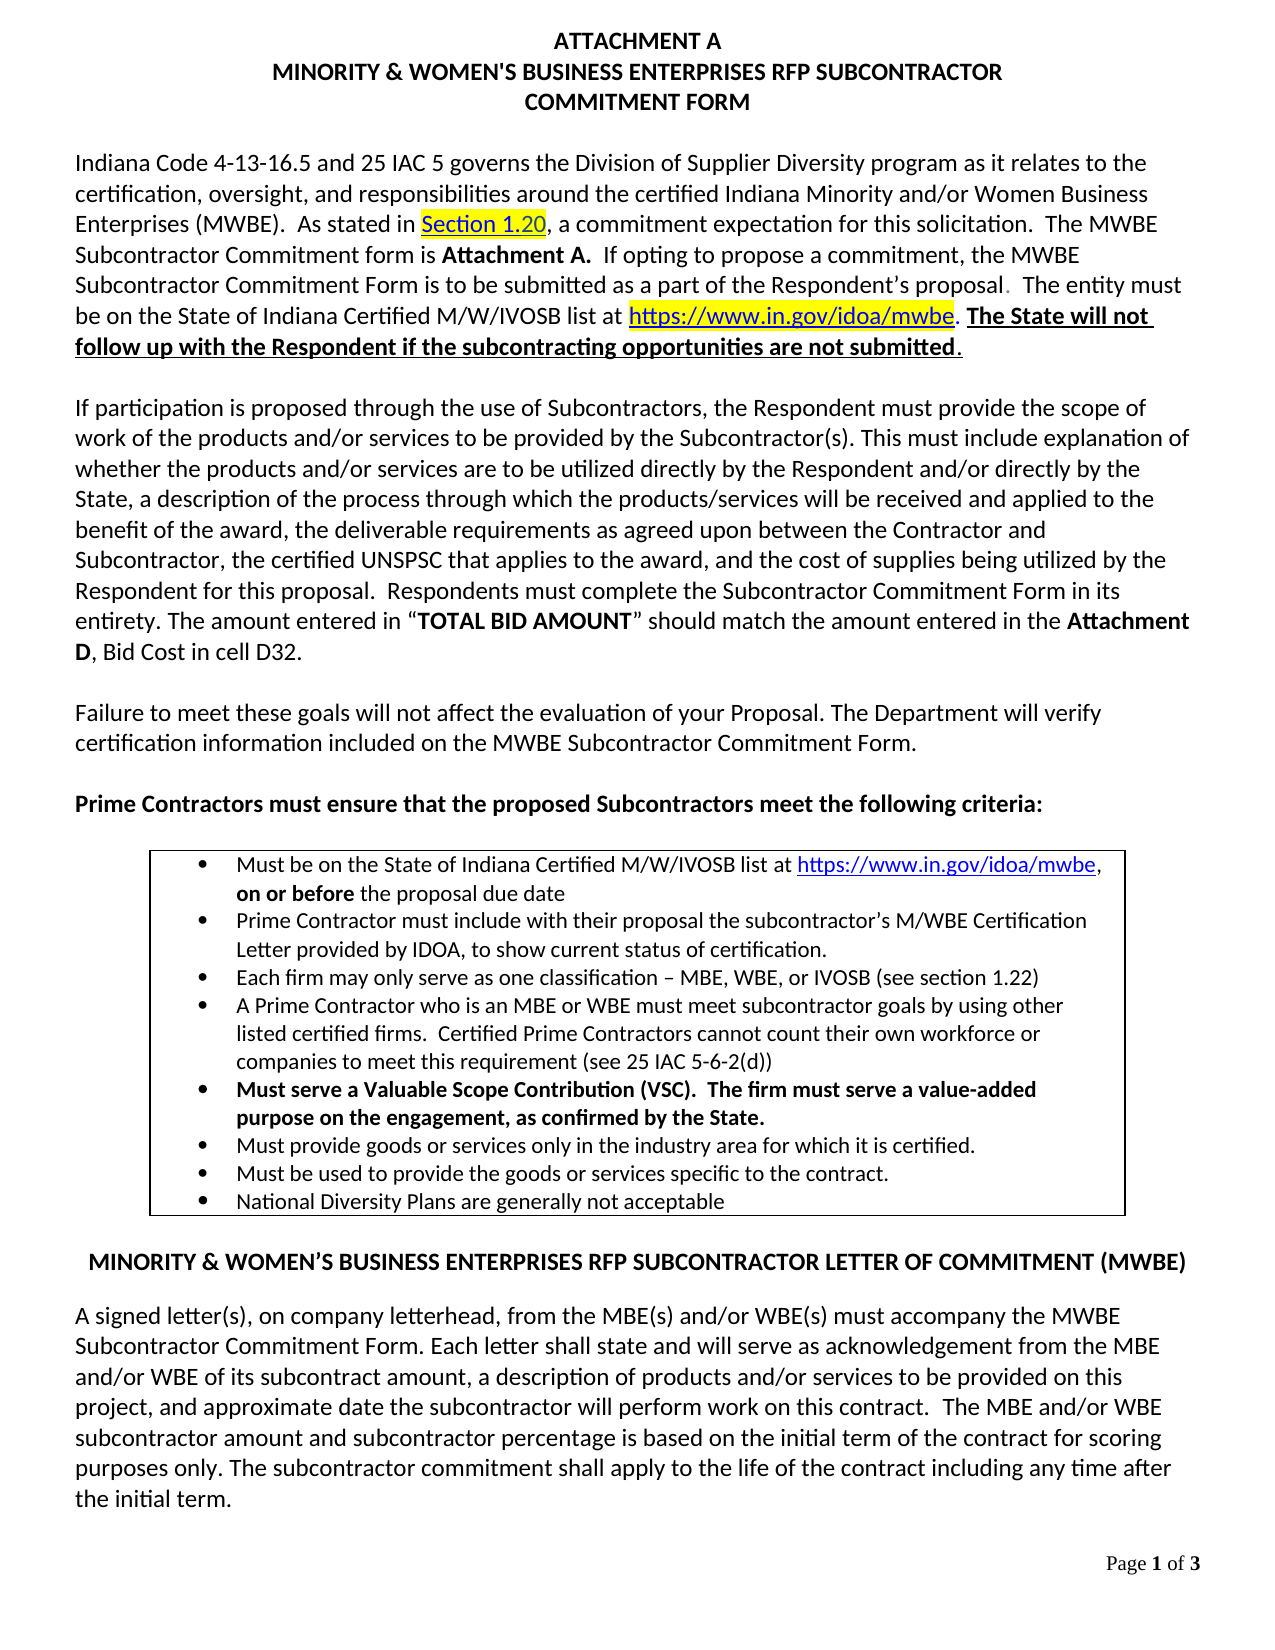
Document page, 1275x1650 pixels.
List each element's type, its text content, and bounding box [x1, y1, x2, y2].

text If participation is proposed through the use of Subcontractors, the Respondent must provide the scope of work of the products and/or services to be provided by the Subcontractor(s). This must include explanation of whether the products and/or services are to be utilized directly by the Respondent and/or directly by the State, a description of the process through which the products/services will be received and applied to the benefit of the award, the deliverable requirements as agreed upon between the Contractor and Subcontractor, the certified UNSPSC that applies to the award, and the cost of supplies being utilized by the Respondent for this proposal. Respondents must complete the Subcontractor Commitment Form in its entirety. The amount entered in “TOTAL BID AMOUNT” should match the amount entered in the Attachment D, Bid Cost in cell D32. [75, 392, 1200, 666]
text A signed letter(s), on company letterhead, from the MBE(s) and/or WBE(s) must accompany the MWBE Subcontractor Commitment Form. Each letter shall state and will serve as acknowledgement from the MBE and/or WBE of its subcontract amount, a description of products and/or services to be provided on this project, and approximate date the subcontractor will perform work on this contract. The MBE and/or WBE subcontractor amount and subcontractor percentage is based on the initial term of the contract for scoring purposes only. The subcontractor commitment shall apply to the life of the contract including any time after the initial term. [75, 1300, 1200, 1513]
text Failure to meet these goals will not affect the evaluation of your Proposal. The Department will verify certification information included on the MWBE Subcontractor Commitment Form. [75, 697, 1200, 758]
text COMMITMENT FORM [75, 87, 1200, 117]
text Indiana Code 4-13-16.5 and 25 IAC 5 governs the Division of Supplier Diversity program as it relates to the certification, oversight, and responsibilities around the certified Indiana Minority and/or Women Business Enterprises (MWBE). As stated in Section 1.20, a commitment expectation for this solicitation. The MWBE Subcontractor Commitment form is Attachment A. If opting to propose a commitment, the MWBE Subcontractor Commitment Form is to be submitted as a part of the Respondent’s proposal. The entity must be on the State of Indiana Certified M/W/IVOSB list at https://www.in.gov/idoa/mwbe. The State will not follow up with the Respondent if the subcontracting opportunities are not submitted. [75, 148, 1200, 361]
text MINORITY & WOMEN'S BUSINESS ENTERPRISES RFP SUBCONTRACTOR [75, 56, 1200, 87]
text Minority & Women’s Business Enterprises RFP Subcontractor Letter of Commitment (MWBE) [75, 1246, 1200, 1277]
text Prime Contractors must ensure that the proposed Subcontractors meet the following criteria: [75, 788, 1200, 819]
table_header Must be on the State of Indiana Certified M/W/IVOSB list at https://www.in.gov/idoa/mwbe, on or before the proposal due date Prime Contractor must include with their proposal the subcontractor’s M/WBE Certification Letter provided by IDOA, to show current status of certification. Each firm may only serve as one classification – MBE, WBE, or IVOSB (see section 1.22) A Prime Contractor who is an MBE or WBE must meet subcontractor goals by using other listed certified firms. Certified Prime Contractors cannot count their own workforce or companies to meet this requirement (see 25 IAC 5-6-2(d)) Must serve a Valuable Scope Contribution (VSC). The firm must serve a value-added purpose on the engagement, as confirmed by the State. Must provide goods or services only in the industry area for which it is certified. Must be used to provide the goods or services specific to the contract. National Diversity Plans are generally not acceptable [151, 851, 1124, 1215]
text ATTACHMENT A [75, 26, 1200, 56]
